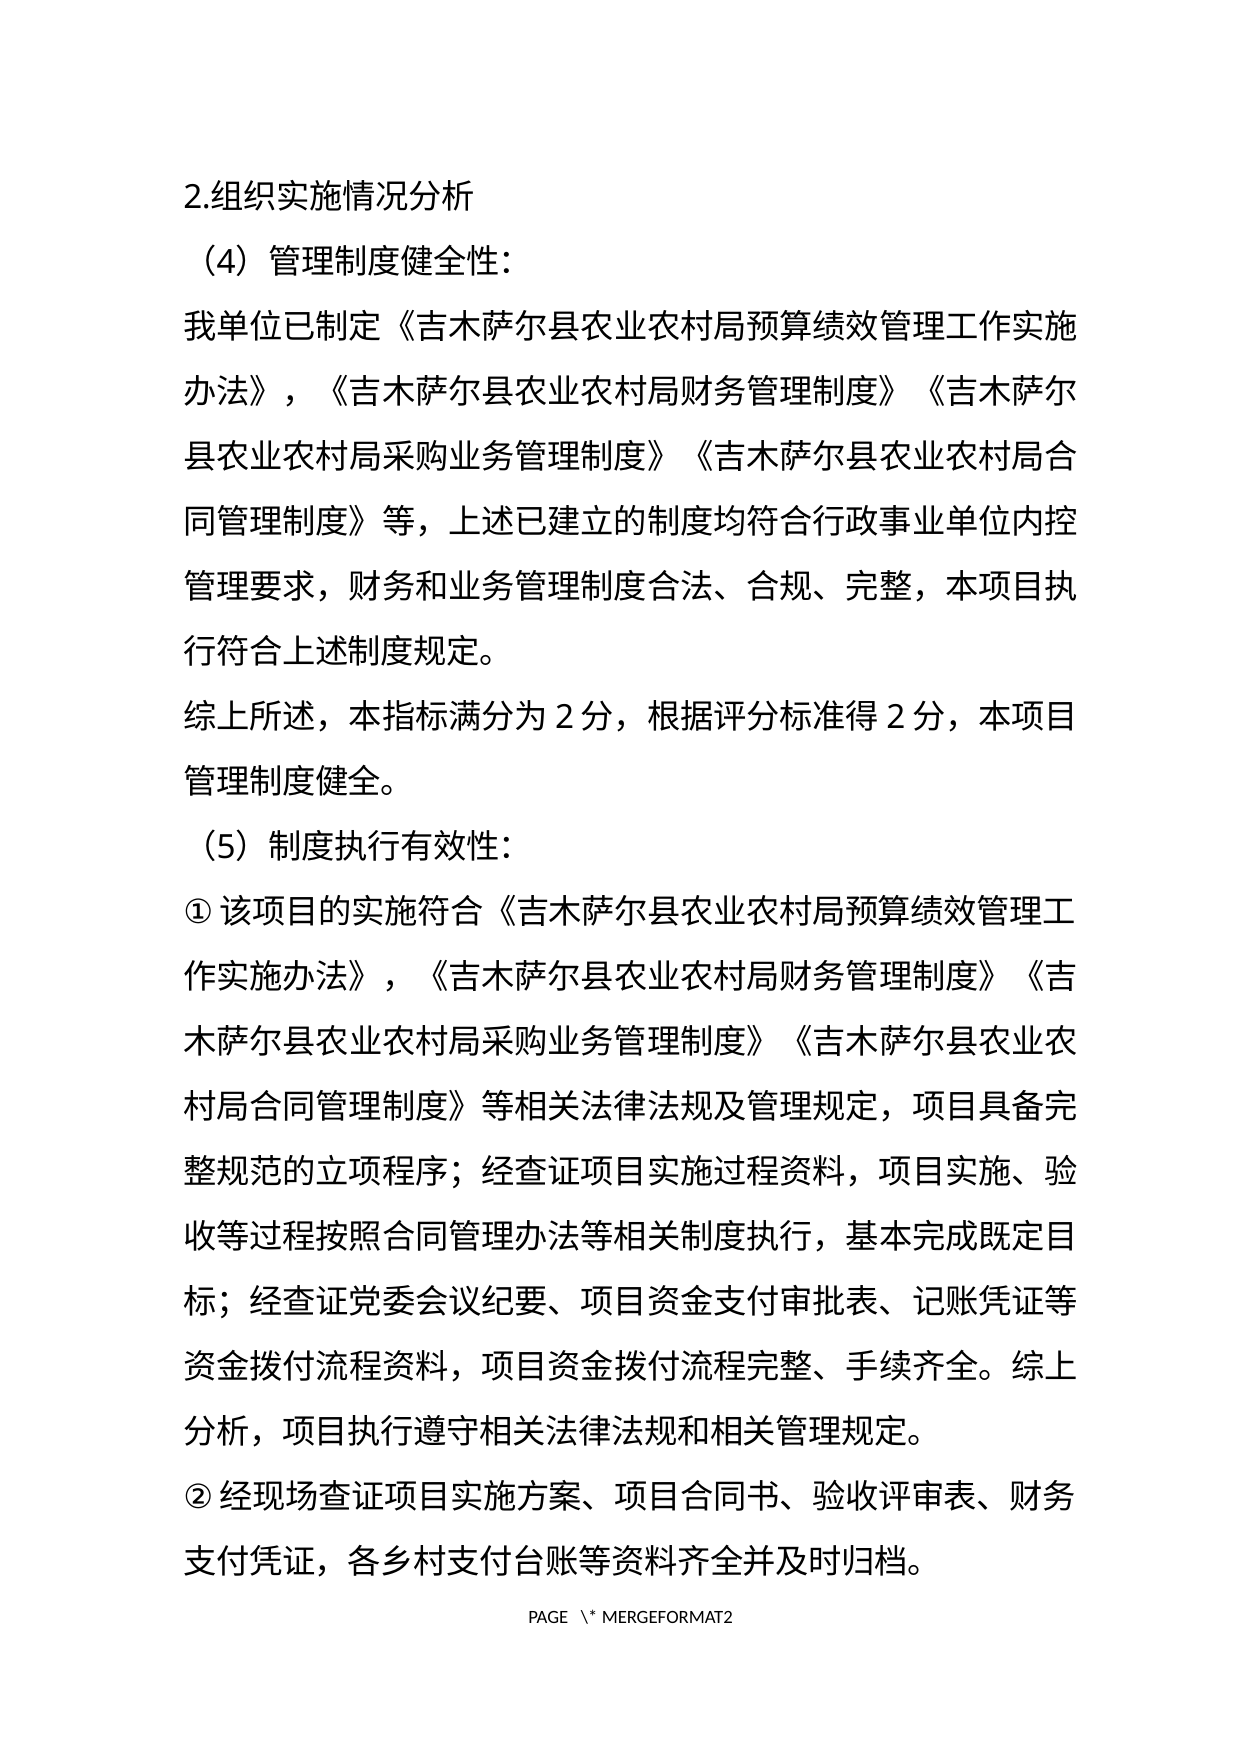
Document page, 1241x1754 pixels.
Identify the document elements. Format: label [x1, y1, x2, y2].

text [183, 162, 1078, 1592]
